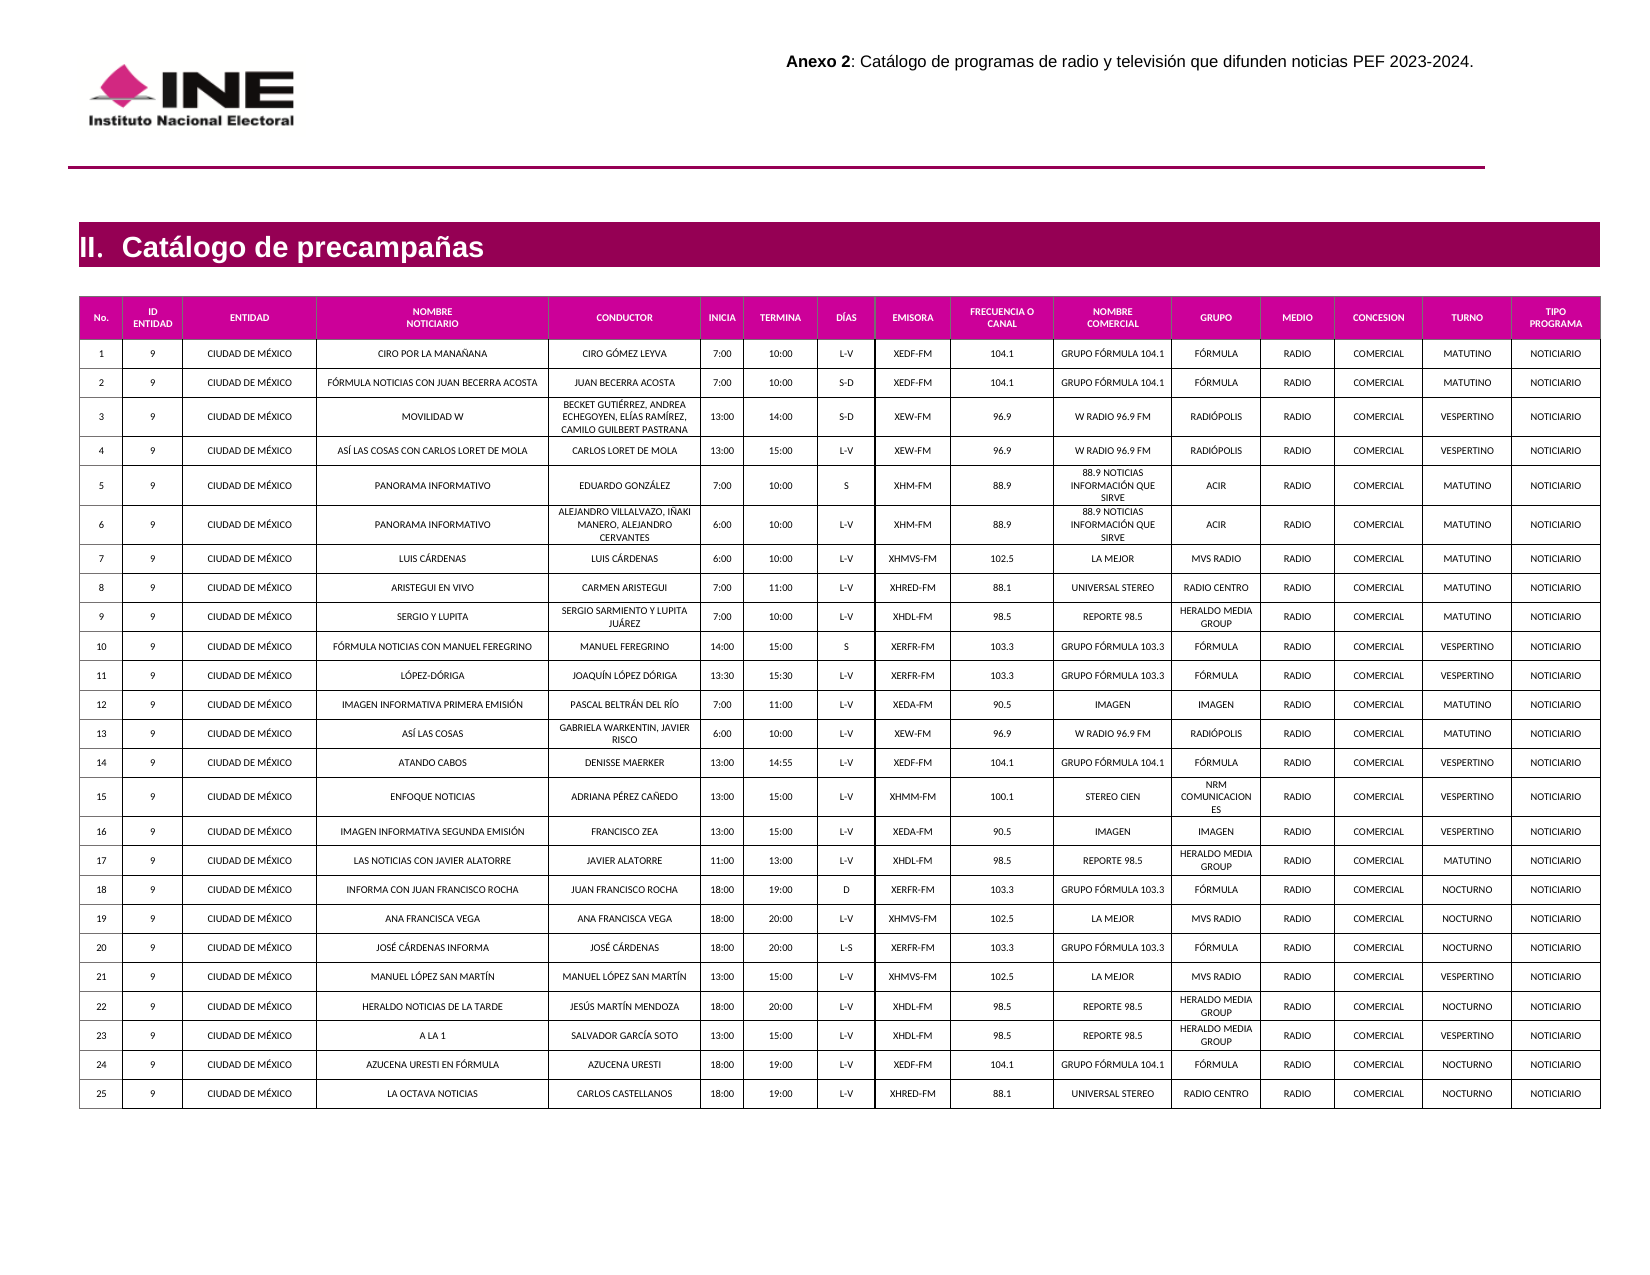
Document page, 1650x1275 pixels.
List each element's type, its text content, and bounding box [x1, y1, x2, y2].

table_cell REPORTE 98.5 [1054, 1021, 1171, 1049]
table_cell ASÍ LAS COSAS [317, 720, 548, 748]
table_cell CIUDAD DE MÉXICO [183, 817, 316, 845]
table_cell VESPERTINO [1423, 963, 1511, 991]
table_cell RADIO [1261, 876, 1334, 904]
table_cell 9 [123, 846, 182, 874]
table_cell COMERCIAL [1335, 846, 1422, 874]
table_cell NOCTURNO [1423, 1080, 1511, 1108]
table_cell VESPERTINO [1423, 661, 1511, 689]
table_cell 10:00 [744, 545, 817, 573]
table_cell HERALDO NOTICIAS DE LA TARDE [317, 992, 548, 1020]
table_cell NOTICIARIO [1512, 603, 1600, 631]
table_cell ACIR [1172, 506, 1260, 544]
table_cell 9 [123, 437, 182, 465]
table_cell NOCTURNO [1423, 1051, 1511, 1079]
table_cell 25 [80, 1080, 122, 1108]
table_cell D [818, 876, 874, 904]
table_cell REPORTE 98.5 [1054, 603, 1171, 631]
table_cell 98.5 [951, 992, 1053, 1020]
table_cell 100.1 [951, 778, 1053, 816]
table_header TIPO PROGRAMA [1512, 297, 1600, 339]
table_cell MVS RADIO [1172, 545, 1260, 573]
table_cell 11:00 [744, 574, 817, 602]
table_cell XHDL-FM [876, 1021, 950, 1049]
table_cell SERGIO SARMIENTO Y LUPITA JUÁREZ [549, 603, 700, 631]
table_cell ALEJANDRO VILLALVAZO, IÑAKI MANERO, ALEJANDRO CERVANTES [549, 506, 700, 544]
table_cell 6:00 [701, 720, 743, 748]
table_cell COMERCIAL [1335, 691, 1422, 719]
table_cell 6 [80, 506, 122, 544]
table_cell AZUCENA URESTI [549, 1051, 700, 1079]
table_cell L-V [818, 817, 874, 845]
table_cell 7:00 [701, 340, 743, 368]
table_cell CIUDAD DE MÉXICO [183, 778, 316, 816]
table_cell 18:00 [701, 1080, 743, 1108]
table_cell XERFR-FM [876, 632, 950, 660]
table_cell 98.5 [951, 1021, 1053, 1049]
table_cell COMERCIAL [1335, 632, 1422, 660]
table_cell RADIO [1261, 603, 1334, 631]
table_cell 88.9 NOTICIAS INFORMACIÓN QUE SIRVE [1054, 466, 1171, 504]
table_cell 104.1 [951, 340, 1053, 368]
table_cell L-V [818, 749, 874, 777]
table_cell 104.1 [951, 1051, 1053, 1079]
table_cell CIUDAD DE MÉXICO [183, 506, 316, 544]
table_cell DENISSE MAERKER [549, 749, 700, 777]
table_cell COMERCIAL [1335, 661, 1422, 689]
table_header ENTIDAD [183, 297, 316, 339]
table_cell MATUTINO [1423, 466, 1511, 504]
table_cell BECKET GUTIÉRREZ, ANDREA ECHEGOYEN, ELÍAS RAMÍREZ, CAMILO GUILBERT PASTRANA [549, 398, 700, 436]
table_cell 18:00 [701, 934, 743, 962]
table_cell HERALDO MEDIA GROUP [1172, 603, 1260, 631]
table_cell RADIO [1261, 340, 1334, 368]
table_cell VESPERTINO [1423, 398, 1511, 436]
table_cell XHM-FM [876, 506, 950, 544]
table_cell 10:00 [744, 603, 817, 631]
table_cell 9 [123, 1021, 182, 1049]
table_cell 10:00 [744, 466, 817, 504]
table_cell XERFR-FM [876, 876, 950, 904]
table_cell NOTICIARIO [1512, 817, 1600, 845]
table_cell RADIO [1261, 963, 1334, 991]
table_cell NOCTURNO [1423, 992, 1511, 1020]
table_cell COMERCIAL [1335, 437, 1422, 465]
subtitle II. Catálogo de precampañas [79, 222, 1600, 267]
table_cell JOAQUÍN LÓPEZ DÓRIGA [549, 661, 700, 689]
table_cell 7:00 [701, 574, 743, 602]
table_cell S-D [818, 398, 874, 436]
table_cell RADIÓPOLIS [1172, 437, 1260, 465]
table_cell PANORAMA INFORMATIVO [317, 506, 548, 544]
table_cell EDUARDO GONZÁLEZ [549, 466, 700, 504]
table_cell MVS RADIO [1172, 963, 1260, 991]
table_cell XHDL-FM [876, 846, 950, 874]
table_cell CIUDAD DE MÉXICO [183, 661, 316, 689]
table_cell MATUTINO [1423, 545, 1511, 573]
table_cell 9 [123, 398, 182, 436]
table_cell 22 [80, 992, 122, 1020]
table_cell 88.9 [951, 506, 1053, 544]
table_cell NOTICIARIO [1512, 691, 1600, 719]
table_cell 90.5 [951, 817, 1053, 845]
table_cell PASCAL BELTRÁN DEL RÍO [549, 691, 700, 719]
table_cell INFORMA CON JUAN FRANCISCO ROCHA [317, 876, 548, 904]
table_cell 9 [123, 340, 182, 368]
table_header FRECUENCIA O CANAL [951, 297, 1053, 339]
table_cell 9 [123, 876, 182, 904]
table_cell 6:00 [701, 545, 743, 573]
table_cell 88.9 NOTICIAS INFORMACIÓN QUE SIRVE [1054, 506, 1171, 544]
table_cell L-V [818, 720, 874, 748]
table_cell COMERCIAL [1335, 1051, 1422, 1079]
table_cell 15:00 [744, 817, 817, 845]
table_cell CIUDAD DE MÉXICO [183, 398, 316, 436]
table_cell NOCTURNO [1423, 905, 1511, 933]
table_cell 9 [123, 720, 182, 748]
table_cell 15:00 [744, 1021, 817, 1049]
table_cell L-V [818, 778, 874, 816]
table_cell 10:00 [744, 340, 817, 368]
table_cell NOTICIARIO [1512, 905, 1600, 933]
table_cell S [818, 632, 874, 660]
table_cell GRUPO FÓRMULA 103.3 [1054, 632, 1171, 660]
table_cell RADIO [1261, 632, 1334, 660]
table_cell L-V [818, 603, 874, 631]
table_cell CARLOS LORET DE MOLA [549, 437, 700, 465]
table_cell COMERCIAL [1335, 506, 1422, 544]
table_cell NOTICIARIO [1512, 398, 1600, 436]
table_cell 7:00 [701, 369, 743, 397]
table_cell NOTICIARIO [1512, 846, 1600, 874]
table_cell RADIO [1261, 778, 1334, 816]
table_cell ADRIANA PÉREZ CAÑEDO [549, 778, 700, 816]
table_cell IMAGEN INFORMATIVA SEGUNDA EMISIÓN [317, 817, 548, 845]
table_cell FÓRMULA NOTICIAS CON MANUEL FEREGRINO [317, 632, 548, 660]
table_cell FÓRMULA NOTICIAS CON JUAN BECERRA ACOSTA [317, 369, 548, 397]
table_cell RADIO [1261, 749, 1334, 777]
table_cell IMAGEN [1172, 817, 1260, 845]
table_cell L-V [818, 905, 874, 933]
table_cell 98.5 [951, 846, 1053, 874]
table_cell 104.1 [951, 749, 1053, 777]
table_cell ANA FRANCISCA VEGA [317, 905, 548, 933]
table_header TERMINA [744, 297, 817, 339]
table_cell IMAGEN [1172, 691, 1260, 719]
table_cell 18:00 [701, 1051, 743, 1079]
table_cell 12 [80, 691, 122, 719]
table_cell ACIR [1172, 466, 1260, 504]
table_cell RADIO CENTRO [1172, 574, 1260, 602]
table_cell 14:55 [744, 749, 817, 777]
table_cell CIUDAD DE MÉXICO [183, 1051, 316, 1079]
table_cell GRUPO FÓRMULA 104.1 [1054, 1051, 1171, 1079]
table_cell NOTICIARIO [1512, 934, 1600, 962]
table_cell 11:00 [701, 846, 743, 874]
table_cell 19:00 [744, 1080, 817, 1108]
table_cell NOTICIARIO [1512, 466, 1600, 504]
table_cell FÓRMULA [1172, 876, 1260, 904]
table_cell XHMVS-FM [876, 963, 950, 991]
table_cell NOTICIARIO [1512, 992, 1600, 1020]
table_cell COMERCIAL [1335, 1080, 1422, 1108]
table_cell L-V [818, 846, 874, 874]
table_cell RADIÓPOLIS [1172, 720, 1260, 748]
table_cell XHDL-FM [876, 603, 950, 631]
table_cell 90.5 [951, 691, 1053, 719]
table_cell ANA FRANCISCA VEGA [549, 905, 700, 933]
table_cell NOTICIARIO [1512, 749, 1600, 777]
table_cell MVS RADIO [1172, 905, 1260, 933]
table_header INICIA [701, 297, 743, 339]
table_cell XEDF-FM [876, 340, 950, 368]
table_cell 8 [80, 574, 122, 602]
table_cell 13:00 [744, 846, 817, 874]
table_cell MANUEL LÓPEZ SAN MARTÍN [549, 963, 700, 991]
table_cell GRUPO FÓRMULA 104.1 [1054, 340, 1171, 368]
table_cell MANUEL FEREGRINO [549, 632, 700, 660]
table_cell 9 [123, 778, 182, 816]
table_cell HERALDO MEDIA GROUP [1172, 1021, 1260, 1049]
table_cell 9 [123, 632, 182, 660]
table_cell NOTICIARIO [1512, 720, 1600, 748]
table_cell SERGIO Y LUPITA [317, 603, 548, 631]
table_cell RADIO [1261, 934, 1334, 962]
table_cell VESPERTINO [1423, 437, 1511, 465]
table_cell 19:00 [744, 1051, 817, 1079]
table_cell COMERCIAL [1335, 466, 1422, 504]
table_cell IMAGEN [1054, 691, 1171, 719]
table_cell XEDF-FM [876, 369, 950, 397]
table_cell 103.3 [951, 876, 1053, 904]
table_cell NOTICIARIO [1512, 545, 1600, 573]
table_cell IMAGEN INFORMATIVA PRIMERA EMISIÓN [317, 691, 548, 719]
table_cell 23 [80, 1021, 122, 1049]
table_cell 19:00 [744, 876, 817, 904]
table_cell RADIO [1261, 1080, 1334, 1108]
table_cell 1 [80, 340, 122, 368]
table_cell LUIS CÁRDENAS [549, 545, 700, 573]
table_cell 10:00 [744, 506, 817, 544]
table_cell 13:00 [701, 817, 743, 845]
table_cell L-V [818, 506, 874, 544]
table_cell GRUPO FÓRMULA 103.3 [1054, 934, 1171, 962]
table_cell 21 [80, 963, 122, 991]
table_cell JESÚS MARTÍN MENDOZA [549, 992, 700, 1020]
table_cell RADIO [1261, 817, 1334, 845]
table_cell RADIO [1261, 720, 1334, 748]
table_cell 7 [80, 545, 122, 573]
table_cell 96.9 [951, 720, 1053, 748]
table_cell 14 [80, 749, 122, 777]
table_cell CARLOS CASTELLANOS [549, 1080, 700, 1108]
table_cell JUAN BECERRA ACOSTA [549, 369, 700, 397]
table_cell NOTICIARIO [1512, 1051, 1600, 1079]
table_cell NOTICIARIO [1512, 340, 1600, 368]
table_cell XERFR-FM [876, 934, 950, 962]
table_cell RADIO [1261, 574, 1334, 602]
table_cell 18:00 [701, 905, 743, 933]
table_cell CIUDAD DE MÉXICO [183, 720, 316, 748]
table_cell COMERCIAL [1335, 963, 1422, 991]
table_cell 103.3 [951, 632, 1053, 660]
table_cell COMERCIAL [1335, 778, 1422, 816]
table_cell CIUDAD DE MÉXICO [183, 905, 316, 933]
table_cell CIUDAD DE MÉXICO [183, 340, 316, 368]
table_cell CIUDAD DE MÉXICO [183, 632, 316, 660]
table_cell 9 [123, 963, 182, 991]
table_cell COMERCIAL [1335, 603, 1422, 631]
table_header DÍAS [818, 297, 874, 339]
table_cell 9 [123, 369, 182, 397]
table_cell CIUDAD DE MÉXICO [183, 749, 316, 777]
table_cell 102.5 [951, 905, 1053, 933]
table_cell FRANCISCO ZEA [549, 817, 700, 845]
table_cell 14:00 [701, 632, 743, 660]
table_cell NOTICIARIO [1512, 369, 1600, 397]
table_cell XEW-FM [876, 437, 950, 465]
table_cell 18:00 [701, 876, 743, 904]
table_cell 13:00 [701, 963, 743, 991]
table_cell 10 [80, 632, 122, 660]
table_cell FÓRMULA [1172, 1051, 1260, 1079]
table_cell 18:00 [701, 992, 743, 1020]
table_cell 9 [123, 661, 182, 689]
table_cell GABRIELA WARKENTIN, JAVIER RISCO [549, 720, 700, 748]
table_header NOMBRE COMERCIAL [1054, 297, 1171, 339]
table_cell 20:00 [744, 905, 817, 933]
table_cell 14:00 [744, 398, 817, 436]
table_cell A LA 1 [317, 1021, 548, 1049]
table_cell 88.9 [951, 466, 1053, 504]
table_cell RADIO [1261, 506, 1334, 544]
table_header GRUPO [1172, 297, 1260, 339]
table_cell L-V [818, 340, 874, 368]
table_cell PANORAMA INFORMATIVO [317, 466, 548, 504]
table_cell NOCTURNO [1423, 934, 1511, 962]
table_cell 13 [80, 720, 122, 748]
table_cell XEW-FM [876, 720, 950, 748]
table_cell COMERCIAL [1335, 545, 1422, 573]
table_cell REPORTE 98.5 [1054, 846, 1171, 874]
table_cell LÓPEZ-DÓRIGA [317, 661, 548, 689]
table_cell 102.5 [951, 545, 1053, 573]
table_cell RADIO [1261, 661, 1334, 689]
table_cell CIUDAD DE MÉXICO [183, 369, 316, 397]
table_cell JOSÉ CÁRDENAS [549, 934, 700, 962]
table_cell 20 [80, 934, 122, 962]
table_cell JUAN FRANCISCO ROCHA [549, 876, 700, 904]
table_cell CIUDAD DE MÉXICO [183, 603, 316, 631]
table_cell L-V [818, 661, 874, 689]
table_cell MATUTINO [1423, 720, 1511, 748]
table_cell XERFR-FM [876, 661, 950, 689]
table_cell REPORTE 98.5 [1054, 992, 1171, 1020]
table_cell 16 [80, 817, 122, 845]
table_cell COMERCIAL [1335, 876, 1422, 904]
table_cell 9 [123, 1080, 182, 1108]
table_cell 96.9 [951, 437, 1053, 465]
table_cell FÓRMULA [1172, 340, 1260, 368]
table_cell XEDA-FM [876, 691, 950, 719]
table_cell CIUDAD DE MÉXICO [183, 691, 316, 719]
table_cell RADIO [1261, 992, 1334, 1020]
table_cell 102.5 [951, 963, 1053, 991]
table_cell 5 [80, 466, 122, 504]
table_cell LAS NOTICIAS CON JAVIER ALATORRE [317, 846, 548, 874]
table_cell 7:00 [701, 466, 743, 504]
table_cell XHDL-FM [876, 992, 950, 1020]
table_cell GRUPO FÓRMULA 104.1 [1054, 369, 1171, 397]
table_cell CIUDAD DE MÉXICO [183, 876, 316, 904]
table_cell 15 [80, 778, 122, 816]
table_cell NRM COMUNICACIONES [1172, 778, 1260, 816]
table_cell 10:00 [744, 720, 817, 748]
table_cell NOCTURNO [1423, 876, 1511, 904]
table_cell NOTICIARIO [1512, 876, 1600, 904]
table_header EMISORA [876, 297, 950, 339]
table_cell MATUTINO [1423, 340, 1511, 368]
table_cell XEDF-FM [876, 1051, 950, 1079]
table_cell 20:00 [744, 992, 817, 1020]
table_cell VESPERTINO [1423, 749, 1511, 777]
table_cell COMERCIAL [1335, 934, 1422, 962]
table_cell 9 [123, 691, 182, 719]
table_cell IMAGEN [1054, 817, 1171, 845]
table_cell LUIS CÁRDENAS [317, 545, 548, 573]
table_cell VESPERTINO [1423, 817, 1511, 845]
table_cell JOSÉ CÁRDENAS INFORMA [317, 934, 548, 962]
table_cell 15:30 [744, 661, 817, 689]
table_cell 9 [123, 506, 182, 544]
table_cell CIUDAD DE MÉXICO [183, 437, 316, 465]
table_cell 13:00 [701, 437, 743, 465]
table_header No. [80, 297, 122, 339]
table_cell L-V [818, 963, 874, 991]
table_cell 13:30 [701, 661, 743, 689]
table_cell 10:00 [744, 369, 817, 397]
table_cell 103.3 [951, 934, 1053, 962]
table_cell 13:00 [701, 1021, 743, 1049]
table_cell 9 [123, 545, 182, 573]
table_cell COMERCIAL [1335, 749, 1422, 777]
table_cell 104.1 [951, 369, 1053, 397]
table_cell 9 [123, 817, 182, 845]
table_cell HERALDO MEDIA GROUP [1172, 846, 1260, 874]
table_cell MATUTINO [1423, 603, 1511, 631]
table_cell LA MEJOR [1054, 905, 1171, 933]
table_cell 2 [80, 369, 122, 397]
table_cell RADIÓPOLIS [1172, 398, 1260, 436]
table_cell XHM-FM [876, 466, 950, 504]
table_cell CARMEN ARISTEGUI [549, 574, 700, 602]
table_cell VESPERTINO [1423, 632, 1511, 660]
table_cell RADIO [1261, 466, 1334, 504]
table_cell FÓRMULA [1172, 661, 1260, 689]
table_cell 7:00 [701, 603, 743, 631]
table_cell UNIVERSAL STEREO [1054, 1080, 1171, 1108]
table_cell L-V [818, 545, 874, 573]
table_cell ARISTEGUI EN VIVO [317, 574, 548, 602]
table_cell 98.5 [951, 603, 1053, 631]
table_cell FÓRMULA [1172, 934, 1260, 962]
table_cell W RADIO 96.9 FM [1054, 437, 1171, 465]
table_cell FÓRMULA [1172, 369, 1260, 397]
table_cell JAVIER ALATORRE [549, 846, 700, 874]
table_cell NOTICIARIO [1512, 632, 1600, 660]
table_cell XHMVS-FM [876, 905, 950, 933]
table_cell MATUTINO [1423, 574, 1511, 602]
table_cell RADIO [1261, 1021, 1334, 1049]
table_cell 13:00 [701, 749, 743, 777]
table_cell L-V [818, 574, 874, 602]
table_cell MATUTINO [1423, 691, 1511, 719]
table_cell NOTICIARIO [1512, 963, 1600, 991]
table_cell 9 [80, 603, 122, 631]
table_cell RADIO [1261, 905, 1334, 933]
table_cell XHRED-FM [876, 1080, 950, 1108]
table_cell NOTICIARIO [1512, 661, 1600, 689]
table_cell 7:00 [701, 691, 743, 719]
table_cell GRUPO FÓRMULA 103.3 [1054, 661, 1171, 689]
table_cell CIUDAD DE MÉXICO [183, 846, 316, 874]
table_cell ENFOQUE NOTICIAS [317, 778, 548, 816]
table_cell COMERCIAL [1335, 720, 1422, 748]
table_cell 17 [80, 846, 122, 874]
table_cell L-V [818, 1080, 874, 1108]
table_cell CIUDAD DE MÉXICO [183, 992, 316, 1020]
picture [77, 54, 306, 137]
table_cell RADIO [1261, 369, 1334, 397]
table_cell 9 [123, 749, 182, 777]
table_cell LA MEJOR [1054, 963, 1171, 991]
table_cell 9 [123, 466, 182, 504]
table_cell NOTICIARIO [1512, 506, 1600, 544]
table_cell COMERCIAL [1335, 817, 1422, 845]
table_cell 96.9 [951, 398, 1053, 436]
table_cell 88.1 [951, 574, 1053, 602]
table_cell 88.1 [951, 1080, 1053, 1108]
table_cell FÓRMULA [1172, 749, 1260, 777]
table_cell FÓRMULA [1172, 632, 1260, 660]
table_cell NOTICIARIO [1512, 574, 1600, 602]
table_cell 9 [123, 574, 182, 602]
table_cell 9 [123, 934, 182, 962]
table_cell LA MEJOR [1054, 545, 1171, 573]
table_header CONCESION [1335, 297, 1422, 339]
table_cell RADIO [1261, 691, 1334, 719]
table_cell CIUDAD DE MÉXICO [183, 934, 316, 962]
table_cell XEDF-FM [876, 749, 950, 777]
table_cell LA OCTAVA NOTICIAS [317, 1080, 548, 1108]
table_cell VESPERTINO [1423, 778, 1511, 816]
table_cell CIRO GÓMEZ LEYVA [549, 340, 700, 368]
table_cell RADIO [1261, 398, 1334, 436]
table_cell XEW-FM [876, 398, 950, 436]
table_cell W RADIO 96.9 FM [1054, 398, 1171, 436]
table_cell 15:00 [744, 437, 817, 465]
table_cell NOTICIARIO [1512, 778, 1600, 816]
table_cell GRUPO FÓRMULA 104.1 [1054, 749, 1171, 777]
table_cell CIRO POR LA MANAÑANA [317, 340, 548, 368]
table_cell 9 [123, 603, 182, 631]
table_cell SALVADOR GARCÍA SOTO [549, 1021, 700, 1049]
table_cell 13:00 [701, 778, 743, 816]
table_cell 103.3 [951, 661, 1053, 689]
table_cell MANUEL LÓPEZ SAN MARTÍN [317, 963, 548, 991]
table_cell 4 [80, 437, 122, 465]
table_cell 19 [80, 905, 122, 933]
table_cell XHMVS-FM [876, 545, 950, 573]
table_cell COMERCIAL [1335, 905, 1422, 933]
table_cell RADIO [1261, 545, 1334, 573]
table_cell 15:00 [744, 632, 817, 660]
table_cell L-V [818, 992, 874, 1020]
table_cell 15:00 [744, 963, 817, 991]
table_header NOMBRE NOTICIARIO [317, 297, 548, 339]
table_cell XHMM-FM [876, 778, 950, 816]
table_cell 24 [80, 1051, 122, 1079]
table_cell COMERCIAL [1335, 574, 1422, 602]
table_cell 11 [80, 661, 122, 689]
table_cell RADIO [1261, 437, 1334, 465]
table_cell NOTICIARIO [1512, 1021, 1600, 1049]
table_cell GRUPO FÓRMULA 103.3 [1054, 876, 1171, 904]
table_cell STEREO CIEN [1054, 778, 1171, 816]
table_cell 9 [123, 1051, 182, 1079]
table_cell HERALDO MEDIA GROUP [1172, 992, 1260, 1020]
table_cell COMERCIAL [1335, 1021, 1422, 1049]
table_cell L-V [818, 1051, 874, 1079]
table_cell 9 [123, 992, 182, 1020]
table_cell 15:00 [744, 778, 817, 816]
table_cell XHRED-FM [876, 574, 950, 602]
table_cell L-V [818, 437, 874, 465]
table_cell RADIO CENTRO [1172, 1080, 1260, 1108]
table_cell NOTICIARIO [1512, 437, 1600, 465]
table_cell W RADIO 96.9 FM [1054, 720, 1171, 748]
table_cell CIUDAD DE MÉXICO [183, 1021, 316, 1049]
table_cell RADIO [1261, 1051, 1334, 1079]
table_cell AZUCENA URESTI EN FÓRMULA [317, 1051, 548, 1079]
table_cell 6:00 [701, 506, 743, 544]
table_cell MOVILIDAD W [317, 398, 548, 436]
table_cell CIUDAD DE MÉXICO [183, 574, 316, 602]
table_cell 13:00 [701, 398, 743, 436]
table_cell ASÍ LAS COSAS CON CARLOS LORET DE MOLA [317, 437, 548, 465]
table_cell S [818, 466, 874, 504]
table_cell CIUDAD DE MÉXICO [183, 1080, 316, 1108]
table_header ID ENTIDAD [123, 297, 182, 339]
table_header CONDUCTOR [549, 297, 700, 339]
table_cell 3 [80, 398, 122, 436]
table_header MEDIO [1261, 297, 1334, 339]
table_cell CIUDAD DE MÉXICO [183, 545, 316, 573]
table_cell 20:00 [744, 934, 817, 962]
table_cell 9 [123, 905, 182, 933]
table_cell 18 [80, 876, 122, 904]
table_cell MATUTINO [1423, 506, 1511, 544]
table_cell ATANDO CABOS [317, 749, 548, 777]
table_cell CIUDAD DE MÉXICO [183, 963, 316, 991]
table_cell COMERCIAL [1335, 340, 1422, 368]
table_cell 11:00 [744, 691, 817, 719]
table_cell L-V [818, 1021, 874, 1049]
table_cell L-S [818, 934, 874, 962]
table_cell COMERCIAL [1335, 369, 1422, 397]
table_cell RADIO [1261, 846, 1334, 874]
table_cell COMERCIAL [1335, 398, 1422, 436]
table_cell XEDA-FM [876, 817, 950, 845]
table_cell NOTICIARIO [1512, 1080, 1600, 1108]
table_cell UNIVERSAL STEREO [1054, 574, 1171, 602]
table_cell VESPERTINO [1423, 1021, 1511, 1049]
table_cell COMERCIAL [1335, 992, 1422, 1020]
table_cell MATUTINO [1423, 369, 1511, 397]
table_cell MATUTINO [1423, 846, 1511, 874]
table_cell S-D [818, 369, 874, 397]
table_cell L-V [818, 691, 874, 719]
table_header TURNO [1423, 297, 1511, 339]
table_cell CIUDAD DE MÉXICO [183, 466, 316, 504]
